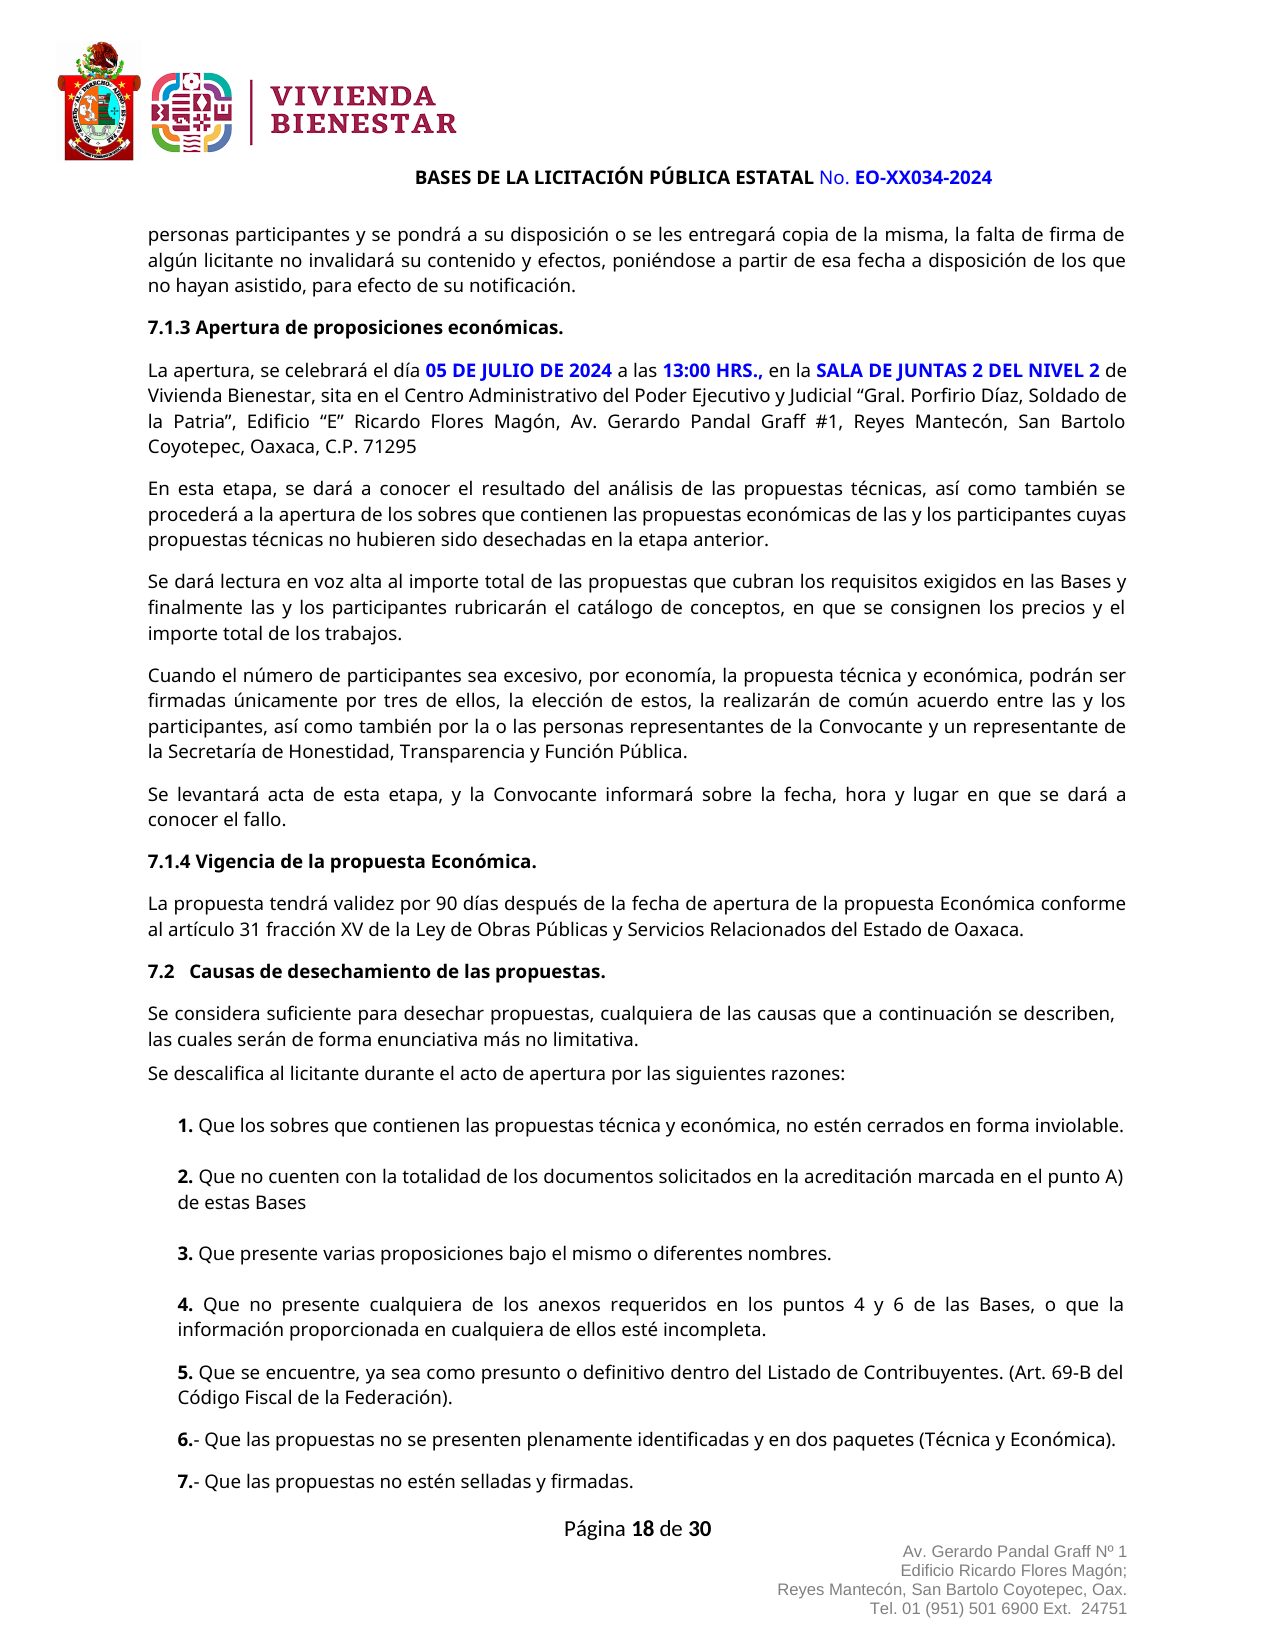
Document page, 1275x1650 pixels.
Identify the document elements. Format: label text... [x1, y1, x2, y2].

text 7.2 Causas de desechamiento de las propuestas. [148, 958, 1127, 984]
text Se dará lectura en voz alta al importe total de las propuestas que cubran los requisitos exigidos en las Bases y finalmente las y los participantes rubricarán el catálogo de conceptos, en que se consignen los precios y el importe total de los trabajos. [148, 569, 1127, 645]
text 1. Que los sobres que contienen las propuestas técnica y económica, no estén cerrados en forma inviolable. [177, 1113, 1125, 1138]
text 4. Que no presente cualquiera de los anexos requeridos en los puntos 4 y 6 de las Bases, o que la información proporcionada en cualquiera de ellos esté incompleta. [177, 1291, 1125, 1342]
picture [55, 41, 143, 163]
text En esta etapa, se dará a conocer el resultado del análisis de las propuestas técnicas, así como también se procederá a la apertura de los sobres que contienen las propuestas económicas de las y los participantes cuyas propuestas técnicas no hubieren sido desechadas en la etapa anterior. [148, 476, 1127, 552]
text 7.- Que las propuestas no estén selladas y firmadas. [177, 1469, 1125, 1494]
text La propuesta tendrá validez por 90 días después de la fecha de apertura de la propuesta Económica conforme al artículo 31 fracción XV de la Ley de Obras Públicas y Servicios Relacionados del Estado de Oaxaca. [148, 891, 1127, 942]
text Cuando el número de participantes sea excesivo, por economía, la propuesta técnica y económica, podrán ser firmadas únicamente por tres de ellos, la elección de estos, la realizarán de común acuerdo entre las y los participantes, así como también por la o las personas representantes de la Convocante y un representante de la Secretaría de Honestidad, Transparencia y Función Pública. [148, 662, 1127, 764]
text 7.1.3 Apertura de proposiciones económicas. [148, 315, 1127, 340]
text 7.1.4 Vigencia de la propuesta Económica. [148, 848, 1127, 874]
text Se considera suficiente para desechar propuestas, cualquiera de las causas que a continuación se describen, las cuales serán de forma enunciativa más no limitativa. [148, 1001, 1117, 1052]
text 3. Que presente varias proposiciones bajo el mismo o diferentes nombres. [177, 1240, 1125, 1266]
text 5. Que se encuentre, ya sea como presunto o definitivo dentro del Listado de Contribuyentes. (Art. 69-B del Código Fiscal de la Federación). [177, 1359, 1125, 1410]
text Se levantará acta de esta etapa, y la Convocante informará sobre la fecha, hora y lugar en que se dará a conocer el fallo. [148, 781, 1127, 832]
text 2. Que no cuenten con la totalidad de los documentos solicitados en la acreditación marcada en el punto A) de estas Bases [177, 1164, 1125, 1215]
picture [147, 64, 473, 161]
text 6.- Que las propuestas no se presenten plenamente identificadas y en dos paquetes (Técnica y Económica). [177, 1427, 1125, 1452]
text Se descalifica al licitante durante el acto de apertura por las siguientes razones: [148, 1060, 1125, 1086]
text La apertura, se celebrará el día 05 DE JULIO DE 2024 a las 13:00 HRS., en la SALA DE JUNTAS 2 DEL NIVEL 2 de Vivienda Bienestar, sita en el Centro Administrativo del Poder Ejecutivo y Judicial “Gral. Porfirio Díaz, Soldado de la Patria”, Edificio “E” Ricardo Flores Magón, Av. Gerardo Pandal Graff #1, Reyes Mantecón, San Bartolo Coyotepec, Oaxaca, C.P. 71295 [148, 357, 1127, 459]
